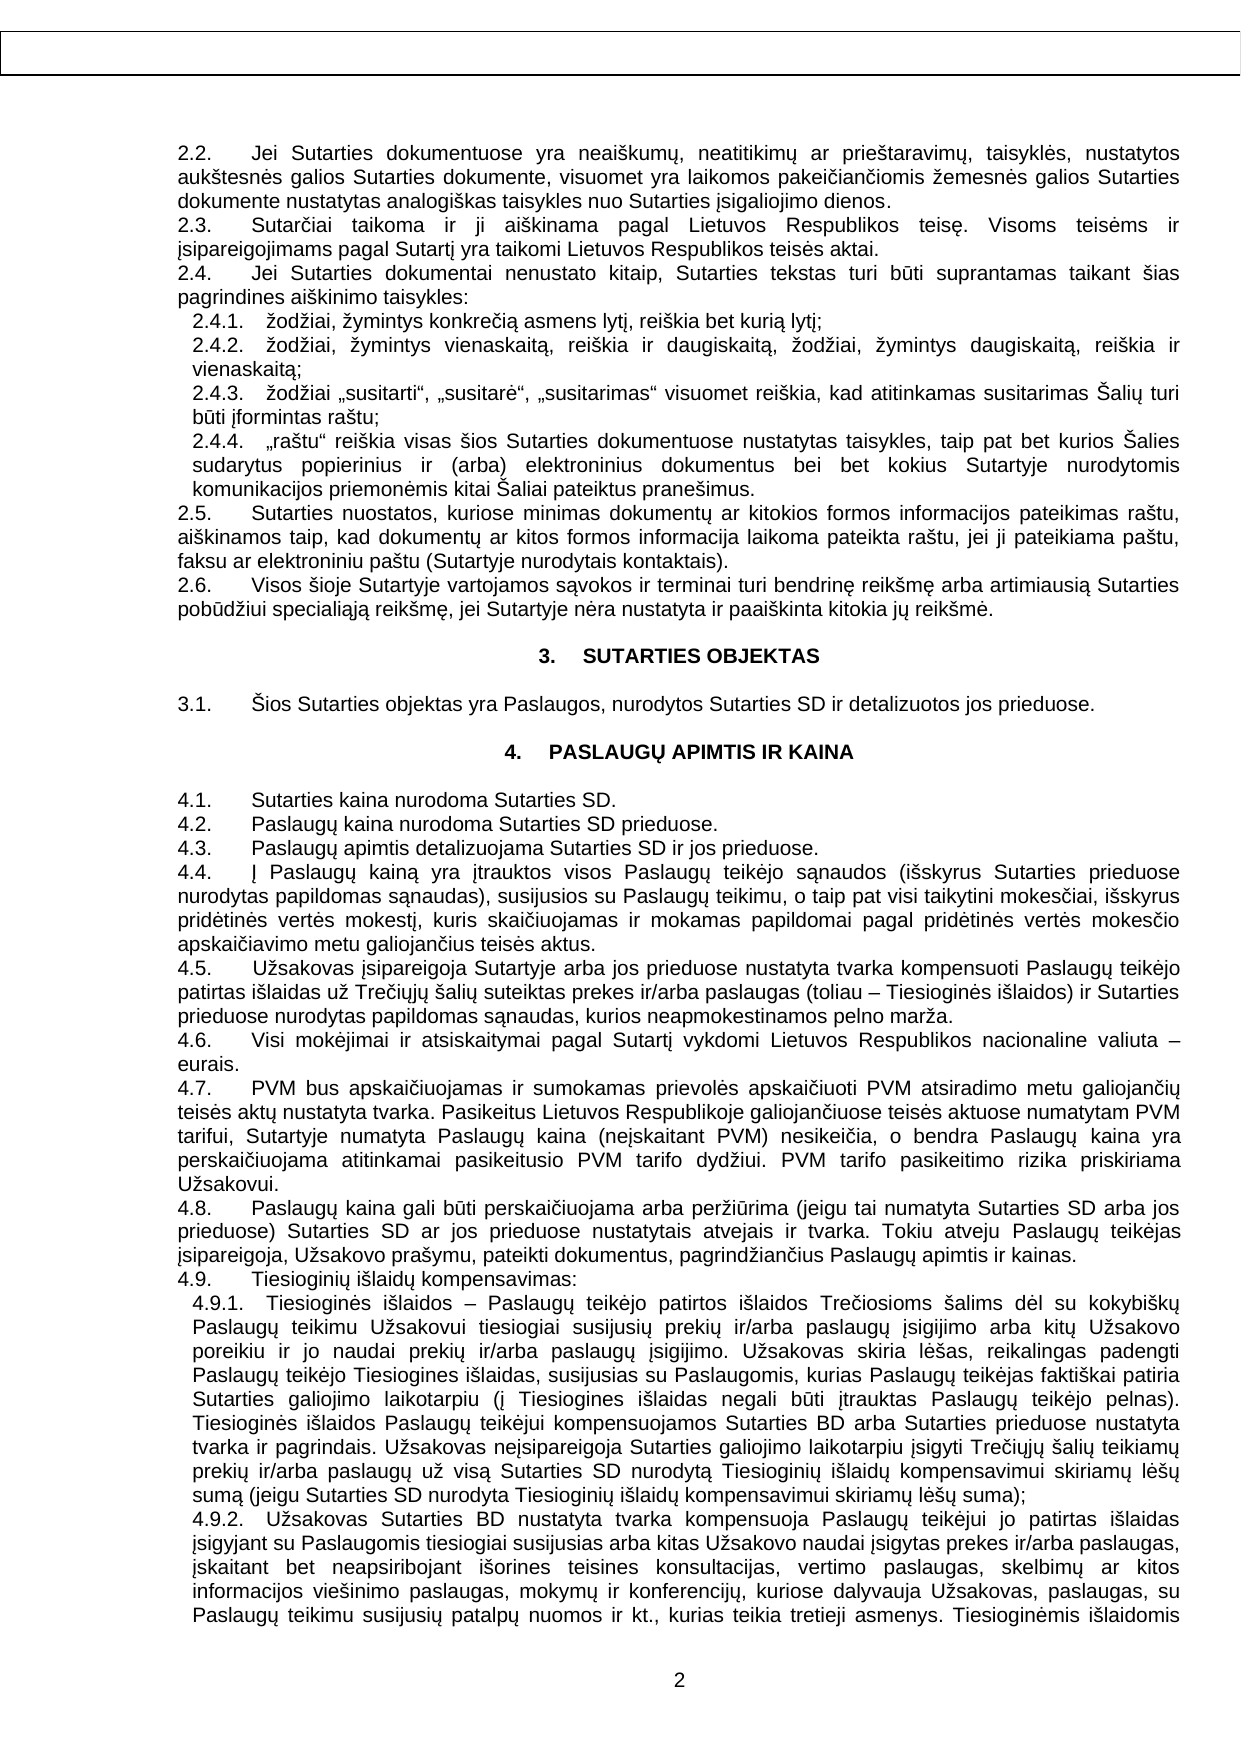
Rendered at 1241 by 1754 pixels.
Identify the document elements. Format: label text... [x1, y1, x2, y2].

list Sutarčiai taikoma ir ji aiškinama pagal Lietuvos Respublikos teisę. Visoms teisėms ir įsipareigojimams pagal Sutartį yra taikomi Lietuvos Respublikos teisės aktai. [177, 213, 1181, 261]
list Visos šioje Sutartyje vartojamos sąvokos ir terminai turi bendrinę reikšmę arba artimiausią Sutarties pobūdžiui specialiąją reikšmę, jei Sutartyje nėra nustatyta ir paaiškinta kitokia jų reikšmė. [177, 572, 1181, 620]
list Jei Sutarties dokumentai nenustato kitaip, Sutarties tekstas turi būti suprantamas taikant šias pagrindines aiškinimo taisykles: [177, 261, 1181, 309]
list Paslaugų kaina nurodoma Sutarties SD prieduose. [177, 812, 1181, 836]
list Užsakovas įsipareigoja Sutartyje arba jos prieduose nustatyta tvarka kompensuoti Paslaugų teikėjo patirtas išlaidas už Trečiųjų šalių suteiktas prekes ir/arba paslaugas (toliau – Tiesioginės išlaidos) ir Sutarties prieduose nurodytas papildomas sąnaudas, kurios neapmokestinamos pelno marža. [177, 956, 1181, 1028]
list Tiesioginės išlaidos – Paslaugų teikėjo patirtos išlaidos Trečiosioms šalims dėl su kokybiškų Paslaugų teikimu Užsakovui tiesiogiai susijusių prekių ir/arba paslaugų įsigijimo arba kitų Užsakovo poreikiu ir jo naudai prekių ir/arba paslaugų įsigijimo. Užsakovas skiria lėšas, reikalingas padengti Paslaugų teikėjo Tiesiogines išlaidas, susijusias su Paslaugomis, kurias Paslaugų teikėjas faktiškai patiria Sutarties galiojimo laikotarpiu (į Tiesiogines išlaidas negali būti įtrauktas Paslaugų teikėjo pelnas). Tiesioginės išlaidos Paslaugų teikėjui kompensuojamos Sutarties BD arba Sutarties prieduose nustatyta tvarka ir pagrindais. Užsakovas neįsipareigoja Sutarties galiojimo laikotarpiu įsigyti Trečiųjų šalių teikiamų prekių ir/arba paslaugų už visą Sutarties SD nurodytą Tiesioginių išlaidų kompensavimui skiriamų lėšų sumą (jeigu Sutarties SD nurodyta Tiesioginių išlaidų kompensavimui skiriamų lėšų suma); [192, 1291, 1181, 1507]
list žodžiai, žymintys vienaskaitą, reiškia ir daugiskaitą, žodžiai, žymintys daugiskaitą, reiškia ir vienaskaitą; [192, 333, 1181, 381]
list PASLAUGŲ APIMTIS IR KAINA [177, 740, 1181, 764]
list žodžiai „susitarti“, „susitarė“, „susitarimas“ visuomet reiškia, kad atitinkamas susitarimas Šalių turi būti įformintas raštu; [192, 381, 1181, 429]
list Jei Sutarties dokumentuose yra neaiškumų, neatitikimų ar prieštaravimų, taisyklės, nustatytos aukštesnės galios Sutarties dokumente, visuomet yra laikomos pakeičiančiomis žemesnės galios Sutarties dokumente nustatytas analogiškas taisykles nuo Sutarties įsigaliojimo dienos. [177, 141, 1181, 213]
list Paslaugų kaina gali būti perskaičiuojama arba peržiūrima (jeigu tai numatyta Sutarties SD arba jos prieduose) Sutarties SD ar jos prieduose nustatytais atvejais ir tvarka. Tokiu atveju Paslaugų teikėjas įsipareigoja, Užsakovo prašymu, pateikti dokumentus, pagrindžiančius Paslaugų apimtis ir kainas. [177, 1195, 1181, 1267]
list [192, 1507, 1181, 1627]
list SUTARTIES OBJEKTAS [177, 644, 1181, 668]
list Paslaugų apimtis detalizuojama Sutarties SD ir jos prieduose. [177, 836, 1181, 860]
list Šios Sutarties objektas yra Paslaugos, nurodytos Sutarties SD ir detalizuotos jos prieduose. [177, 692, 1181, 716]
list Tiesioginių išlaidų kompensavimas: [177, 1267, 1181, 1291]
list žodžiai, žymintys konkrečią asmens lytį, reiškia bet kurią lytį; [192, 309, 1181, 333]
list Sutarties kaina nurodoma Sutarties SD. [177, 788, 1181, 812]
list „raštu“ reiškia visas šios Sutarties dokumentuose nustatytas taisykles, taip pat bet kurios Šalies sudarytus popierinius ir (arba) elektroninius dokumentus bei bet kokius Sutartyje nurodytomis komunikacijos priemonėmis kitai Šaliai pateiktus pranešimus. [192, 429, 1181, 501]
list Sutarties nuostatos, kuriose minimas dokumentų ar kitokios formos informacijos pateikimas raštu, aiškinamos taip, kad dokumentų ar kitos formos informacija laikoma pateikta raštu, jei ji pateikiama paštu, faksu ar elektroniniu paštu (Sutartyje nurodytais kontaktais). [177, 501, 1181, 572]
list PVM bus apskaičiuojamas ir sumokamas prievolės apskaičiuoti PVM atsiradimo metu galiojančių teisės aktų nustatyta tvarka. Pasikeitus Lietuvos Respublikoje galiojančiuose teisės aktuose numatytam PVM tarifui, Sutartyje numatyta Paslaugų kaina (neįskaitant PVM) nesikeičia, o bendra Paslaugų kaina yra perskaičiuojama atitinkamai pasikeitusio PVM tarifo dydžiui. PVM tarifo pasikeitimo rizika priskiriama Užsakovui. [177, 1076, 1181, 1195]
list Visi mokėjimai ir atsiskaitymai pagal Sutartį vykdomi Lietuvos Respublikos nacionaline valiuta – eurais. [177, 1028, 1181, 1076]
list Į Paslaugų kainą yra įtrauktos visos Paslaugų teikėjo sąnaudos (išskyrus Sutarties prieduose nurodytas papildomas sąnaudas), susijusios su Paslaugų teikimu, o taip pat visi taikytini mokesčiai, išskyrus pridėtinės vertės mokestį, kuris skaičiuojamas ir mokamas papildomai pagal pridėtinės vertės mokesčio apskaičiavimo metu galiojančius teisės aktus. [177, 860, 1181, 956]
